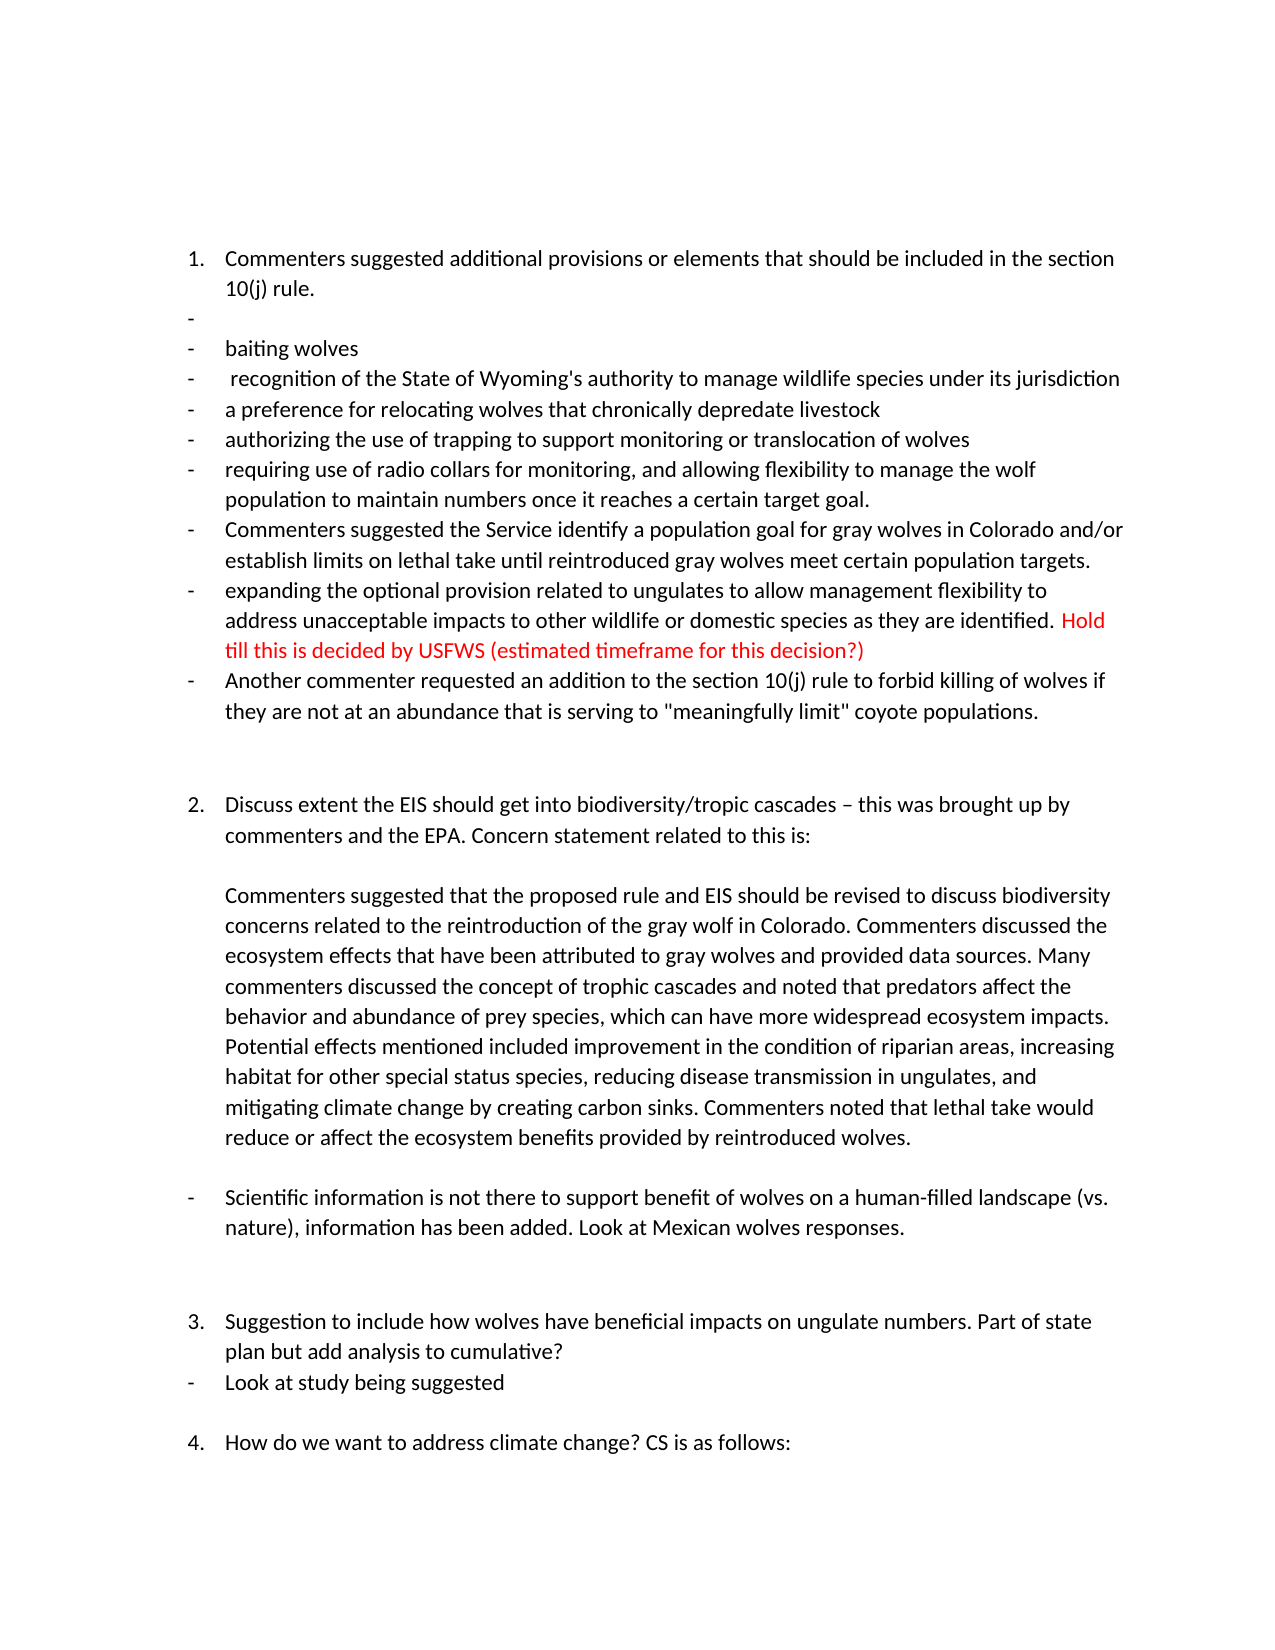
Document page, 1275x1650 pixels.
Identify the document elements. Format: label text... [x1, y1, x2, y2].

list Suggestion to include how wolves have beneficial impacts on ungulate numbers. Part of state plan but add analysis to cumulative? [187, 1307, 1125, 1366]
list Scientific information is not there to support benefit of wolves on a human-filled landscape (vs. nature), information has been added. Look at Mexican wolves responses. [187, 1183, 1125, 1242]
list baiting wolves [187, 334, 1125, 362]
list a preference for relocating wolves that chronically depredate livestock [187, 395, 1125, 423]
list Commenters suggested the Service identify a population goal for gray wolves in Colorado and/or establish limits on lethal take until reintroduced gray wolves meet certain population targets. [187, 516, 1125, 574]
list Commenters suggested that the proposed rule and EIS should be revised to discuss biodiversity concerns related to the reintroduction of the gray wolf in Colorado. Commenters discussed the ecosystem effects that have been attributed to gray wolves and provided data sources. Many commenters discussed the concept of trophic cascades and noted that predators affect the behavior and abundance of prey species, which can have more widespread ecosystem impacts. Potential effects mentioned included improvement in the condition of riparian areas, increasing habitat for other special status species, reducing disease transmission in ungulates, and mitigating climate change by creating carbon sinks. Commenters noted that lethal take would reduce or affect the ecosystem benefits provided by reintroduced wolves. [225, 881, 1125, 1151]
list Another commenter requested an addition to the section 10(j) rule to forbid killing of wolves if they are not at an abundance that is serving to "meaningfully limit" coyote populations. [187, 667, 1125, 725]
list authorizing the use of trapping to support monitoring or translocation of wolves [187, 425, 1125, 453]
list Discuss extent the EIS should get into biodiversity/tropic cascades – this was brought up by commenters and the EPA. Concern statement related to this is: [187, 791, 1125, 849]
list Look at study being suggested [187, 1368, 1125, 1396]
list How do we want to address climate change? CS is as follows: [187, 1428, 1125, 1456]
list requiring use of radio collars for monitoring, and allowing flexibility to manage the wolf population to maintain numbers once it reaches a certain target goal. [187, 455, 1125, 513]
list recognition of the State of Wyoming's authority to manage wildlife species under its jurisdiction [187, 364, 1125, 393]
list expanding the optional provision related to ungulates to allow management flexibility to address unacceptable impacts to other wildlife or domestic species as they are identified. Hold till this is decided by USFWS (estimated timeframe for this decision?) [187, 576, 1125, 664]
list Commenters suggested additional provisions or elements that should be included in the section 10(j) rule. [187, 244, 1125, 302]
